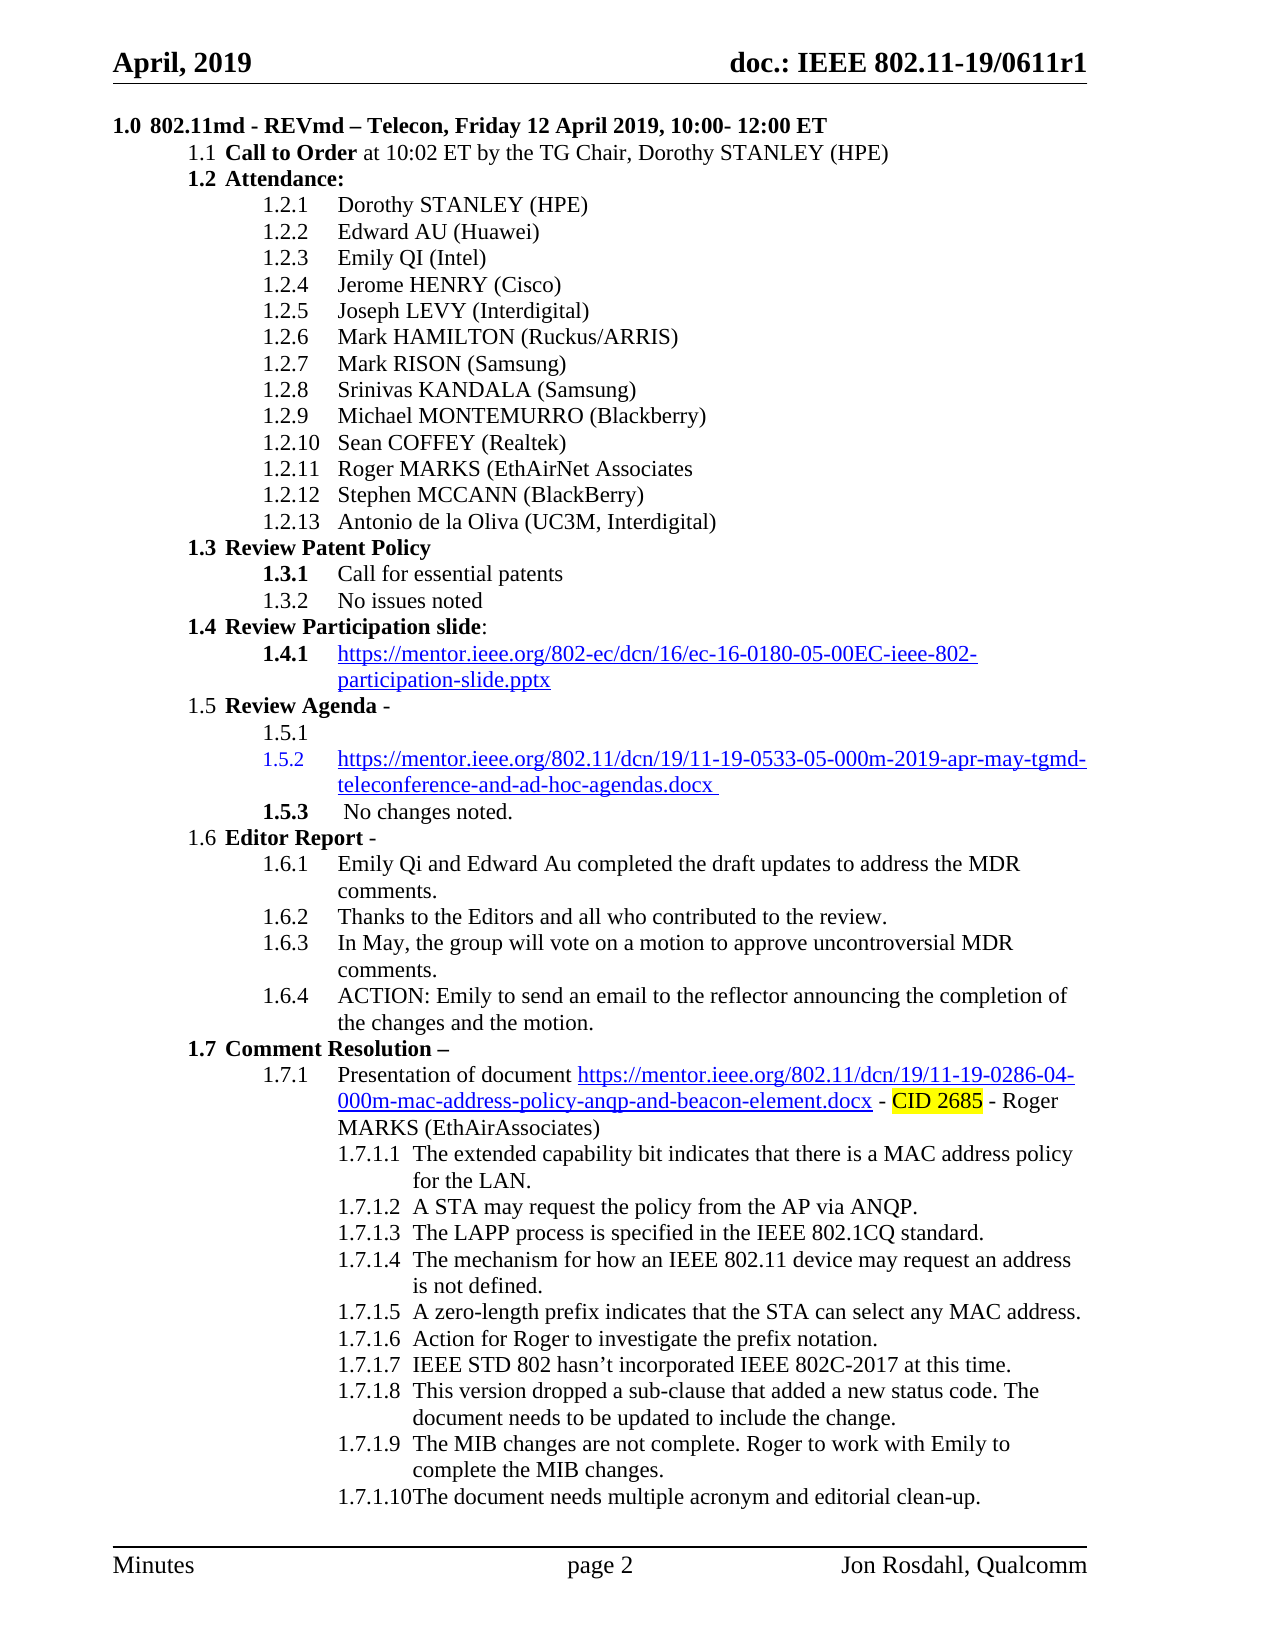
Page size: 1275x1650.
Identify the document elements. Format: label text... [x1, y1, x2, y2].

list Presentation of document https://mentor.ieee.org/802.11/dcn/19/11-19-0286-04-000m-mac-address-policy-anqp-and-beacon-element.docx - CID 2685 - Roger MARKS (EthAirAssociates) [262, 1061, 1087, 1140]
list https://mentor.ieee.org/802-ec/dcn/16/ec-16-0180-05-00EC-ieee-802-participation-slide.pptx [262, 639, 1087, 692]
list https://mentor.ieee.org/802.11/dcn/19/11-19-0533-05-000m-2019-apr-may-tgmd-teleconference-and-ad-hoc-agendas.docx [262, 745, 1087, 798]
list The LAPP process is specified in the IEEE 802.1CQ standard. [337, 1219, 1087, 1246]
list Comment Resolution – [187, 1035, 1087, 1061]
list Michael MONTEMURRO (Blackberry) [262, 402, 1087, 429]
list Roger MARKS (EthAirNet Associates [262, 455, 1087, 481]
list Emily QI (Intel) [262, 244, 1087, 271]
list Thanks to the Editors and all who contributed to the review. [262, 903, 1087, 929]
list The document needs multiple acronym and editorial clean-up. [337, 1483, 1087, 1509]
list The extended capability bit indicates that there is a MAC address policy for the LAN. [337, 1140, 1087, 1193]
list Stephen MCCANN (BlackBerry) [262, 481, 1087, 508]
list Joseph LEVY (Interdigital) [262, 297, 1087, 323]
list Review Participation slide: [187, 613, 1087, 639]
list Mark RISON (Samsung) [262, 350, 1087, 376]
list A STA may request the policy from the AP via ANQP. [337, 1193, 1087, 1219]
list Emily Qi and Edward Au completed the draft updates to address the MDR comments. [262, 850, 1087, 903]
list ACTION: Emily to send an email to the reflector announcing the completion of the changes and the motion. [262, 982, 1087, 1035]
list Dorothy STANLEY (HPE) [262, 192, 1087, 218]
list Sean COFFEY (Realtek) [262, 429, 1087, 455]
list Action for Roger to investigate the prefix notation. [337, 1325, 1087, 1351]
list A zero-length prefix indicates that the STA can select any MAC address. [337, 1298, 1087, 1325]
list The MIB changes are not complete. Roger to work with Emily to complete the MIB changes. [337, 1430, 1087, 1483]
list This version dropped a sub-clause that added a new status code. The document needs to be updated to include the change. [337, 1377, 1087, 1430]
list Srinivas KANDALA (Samsung) [262, 376, 1087, 402]
list Antonio de la Oliva (UC3M, Interdigital) [262, 508, 1087, 534]
list Attendance: [187, 165, 1087, 192]
list Review Patent Policy [187, 534, 1087, 561]
list In May, the group will vote on a motion to approve uncontroversial MDR comments. [262, 929, 1087, 982]
list Editor Report - [187, 824, 1087, 850]
list Call to Order at 10:02 ET by the TG Chair, Dorothy STANLEY (HPE) [187, 139, 1087, 165]
list Review Agenda - [187, 692, 1087, 719]
list Jerome HENRY (Cisco) [262, 271, 1087, 297]
list IEEE STD 802 hasn’t incorporated IEEE 802C-2017 at this time. [337, 1351, 1087, 1377]
list No changes noted. [262, 798, 1087, 824]
list Mark HAMILTON (Ruckus/ARRIS) [262, 323, 1087, 350]
list The mechanism for how an IEEE 802.11 device may request an address is not defined. [337, 1246, 1087, 1298]
list Edward AU (Huawei) [262, 218, 1087, 244]
list Call for essential patents [262, 561, 1087, 587]
list No issues noted [262, 587, 1087, 613]
list 802.11md - REVmd – Telecon, Friday 12 April 2019, 10:00- 12:00 ET [112, 112, 1087, 139]
